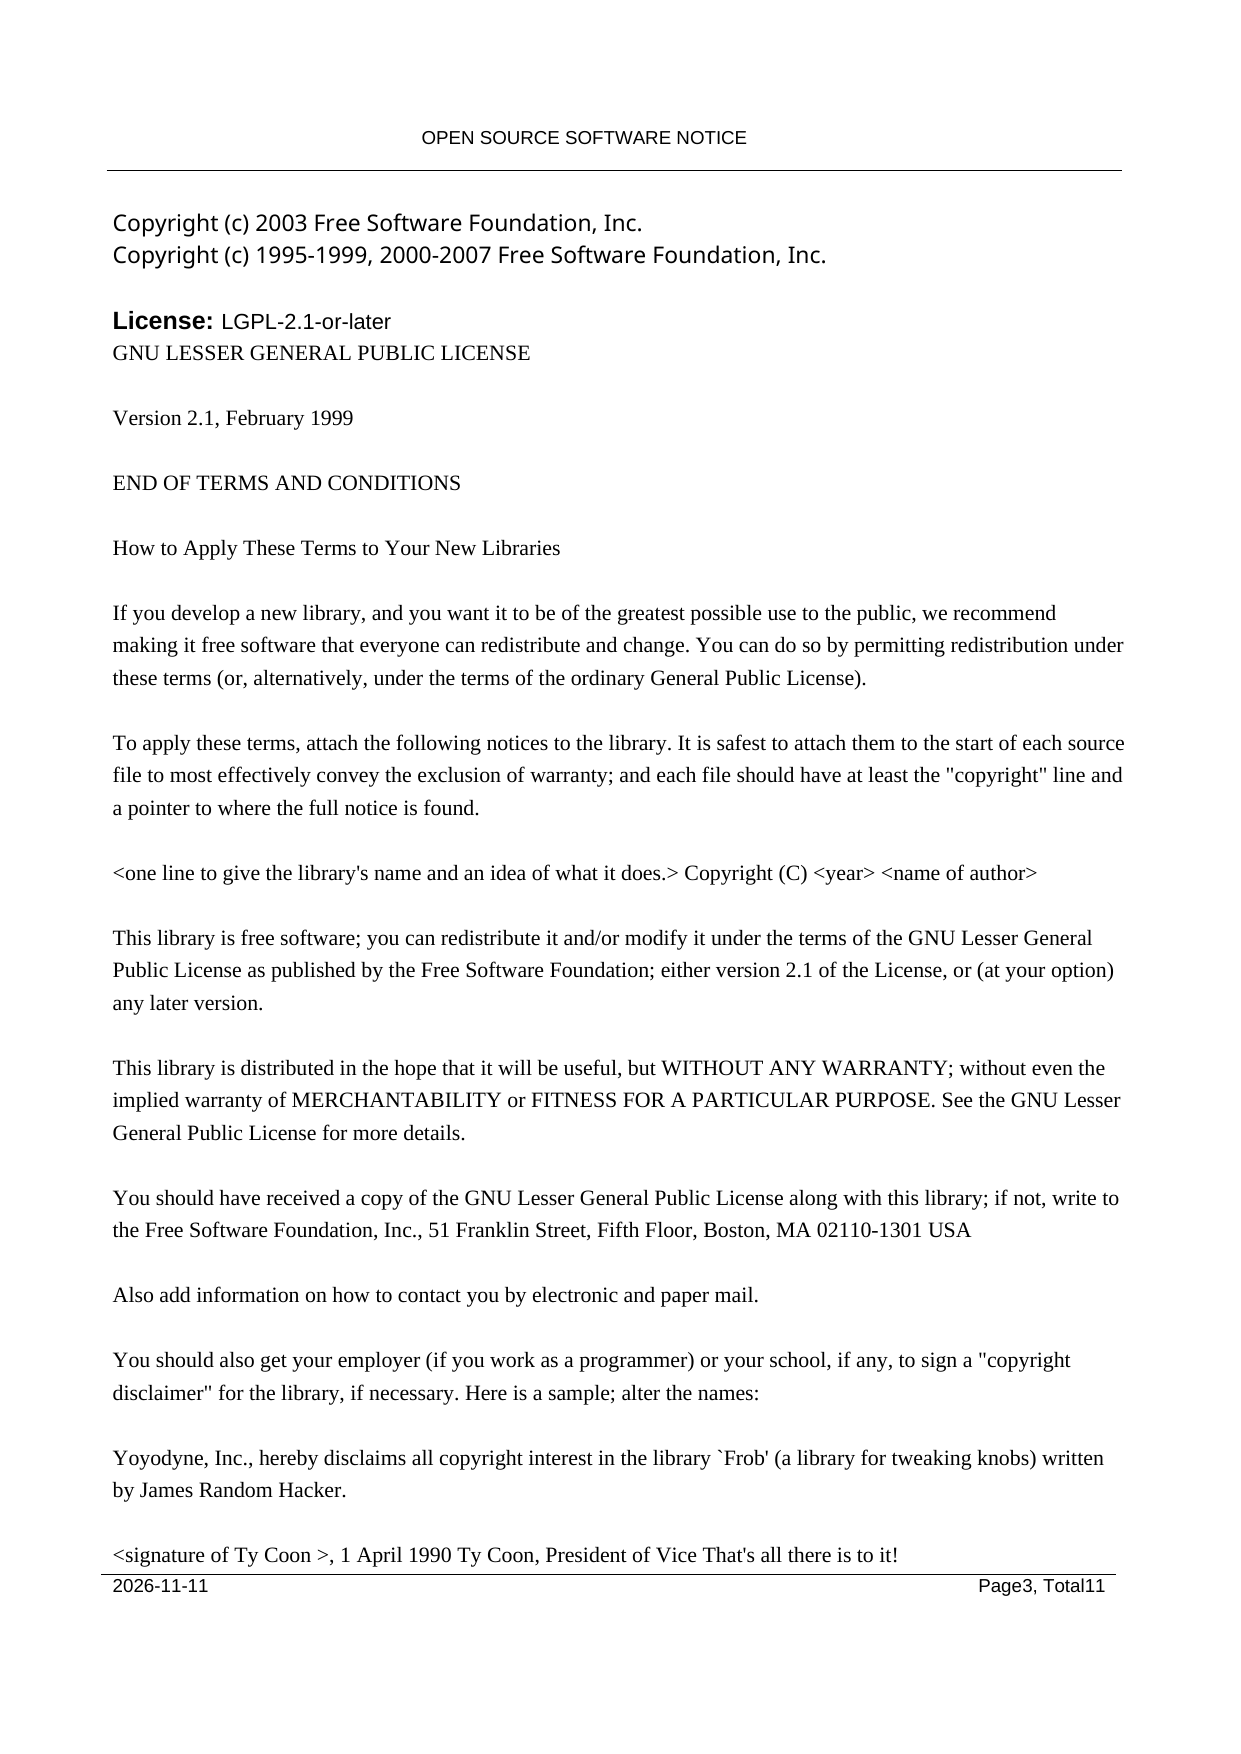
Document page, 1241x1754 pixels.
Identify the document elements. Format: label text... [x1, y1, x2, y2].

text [112, 336, 1128, 1571]
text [112, 206, 1128, 304]
text License: LGPL-2.1-or-later [112, 304, 1128, 336]
